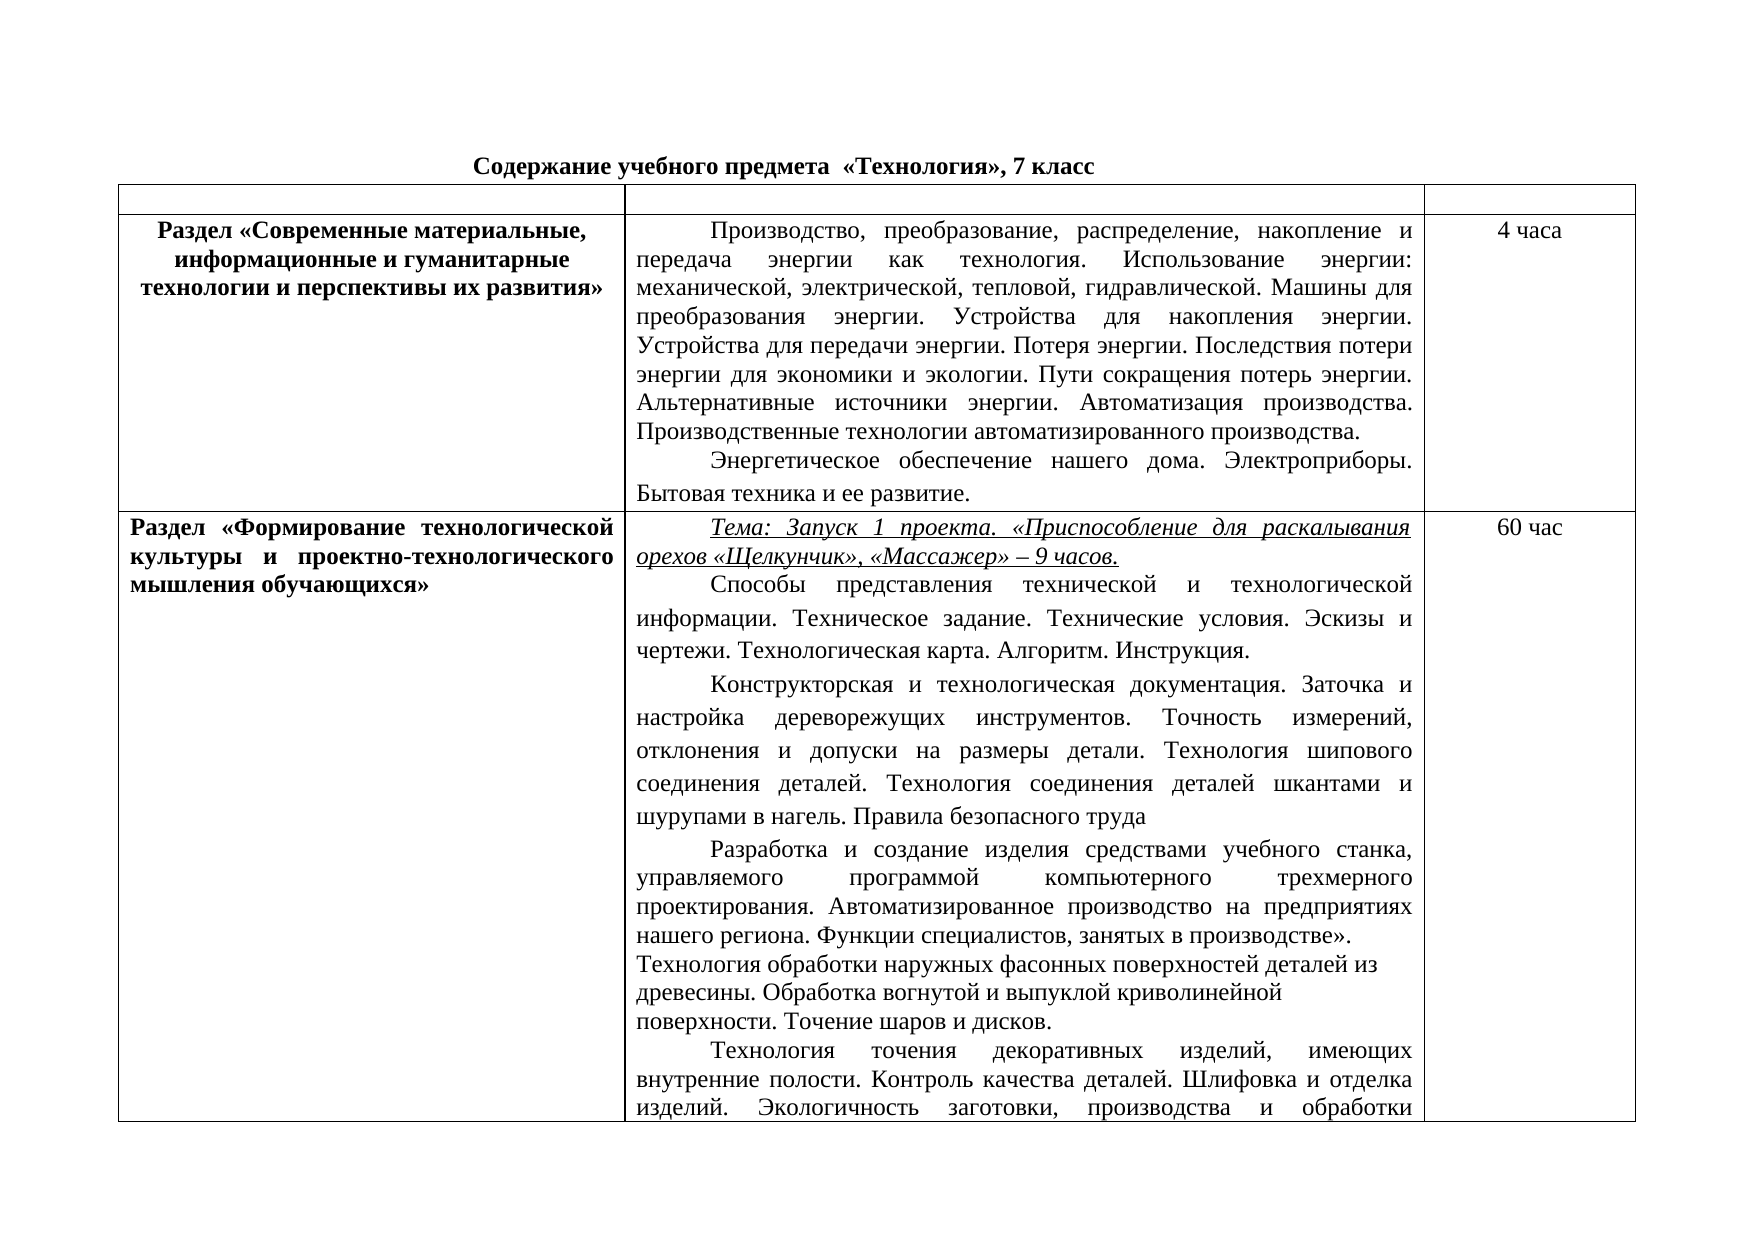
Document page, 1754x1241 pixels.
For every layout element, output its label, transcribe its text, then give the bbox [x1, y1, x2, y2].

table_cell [626, 512, 1424, 1121]
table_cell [119, 512, 624, 1121]
text Содержание учебного предмета «Технология», 7 класс [473, 151, 1636, 180]
table_header [626, 185, 1424, 214]
table_cell Раздел «Современные материальные, информационные и гуманитарные технологии и перспективы их развития» [119, 215, 624, 511]
table_cell 4 часа [1425, 215, 1635, 511]
table_header [1425, 185, 1635, 214]
table_cell 60 час [1425, 512, 1635, 1121]
table_header [119, 185, 624, 214]
table_cell Производство, преобразование, распределение, накопление и передача энергии как технология. Использование энергии: механической, электрической, тепловой, гидравлической. Машины для преобразования энергии. Устройства для накопления энергии. Устройства для передачи энергии. Потеря энергии. Последствия потери энергии для экономики и экологии. Пути сокращения потерь энергии. Альтернативные источники энергии. Автоматизация производства. Производственные технологии автоматизированного производства. Энергетическое обеспечение нашего дома. Электроприборы. Бытовая техника и ее развитие. [626, 215, 1424, 511]
